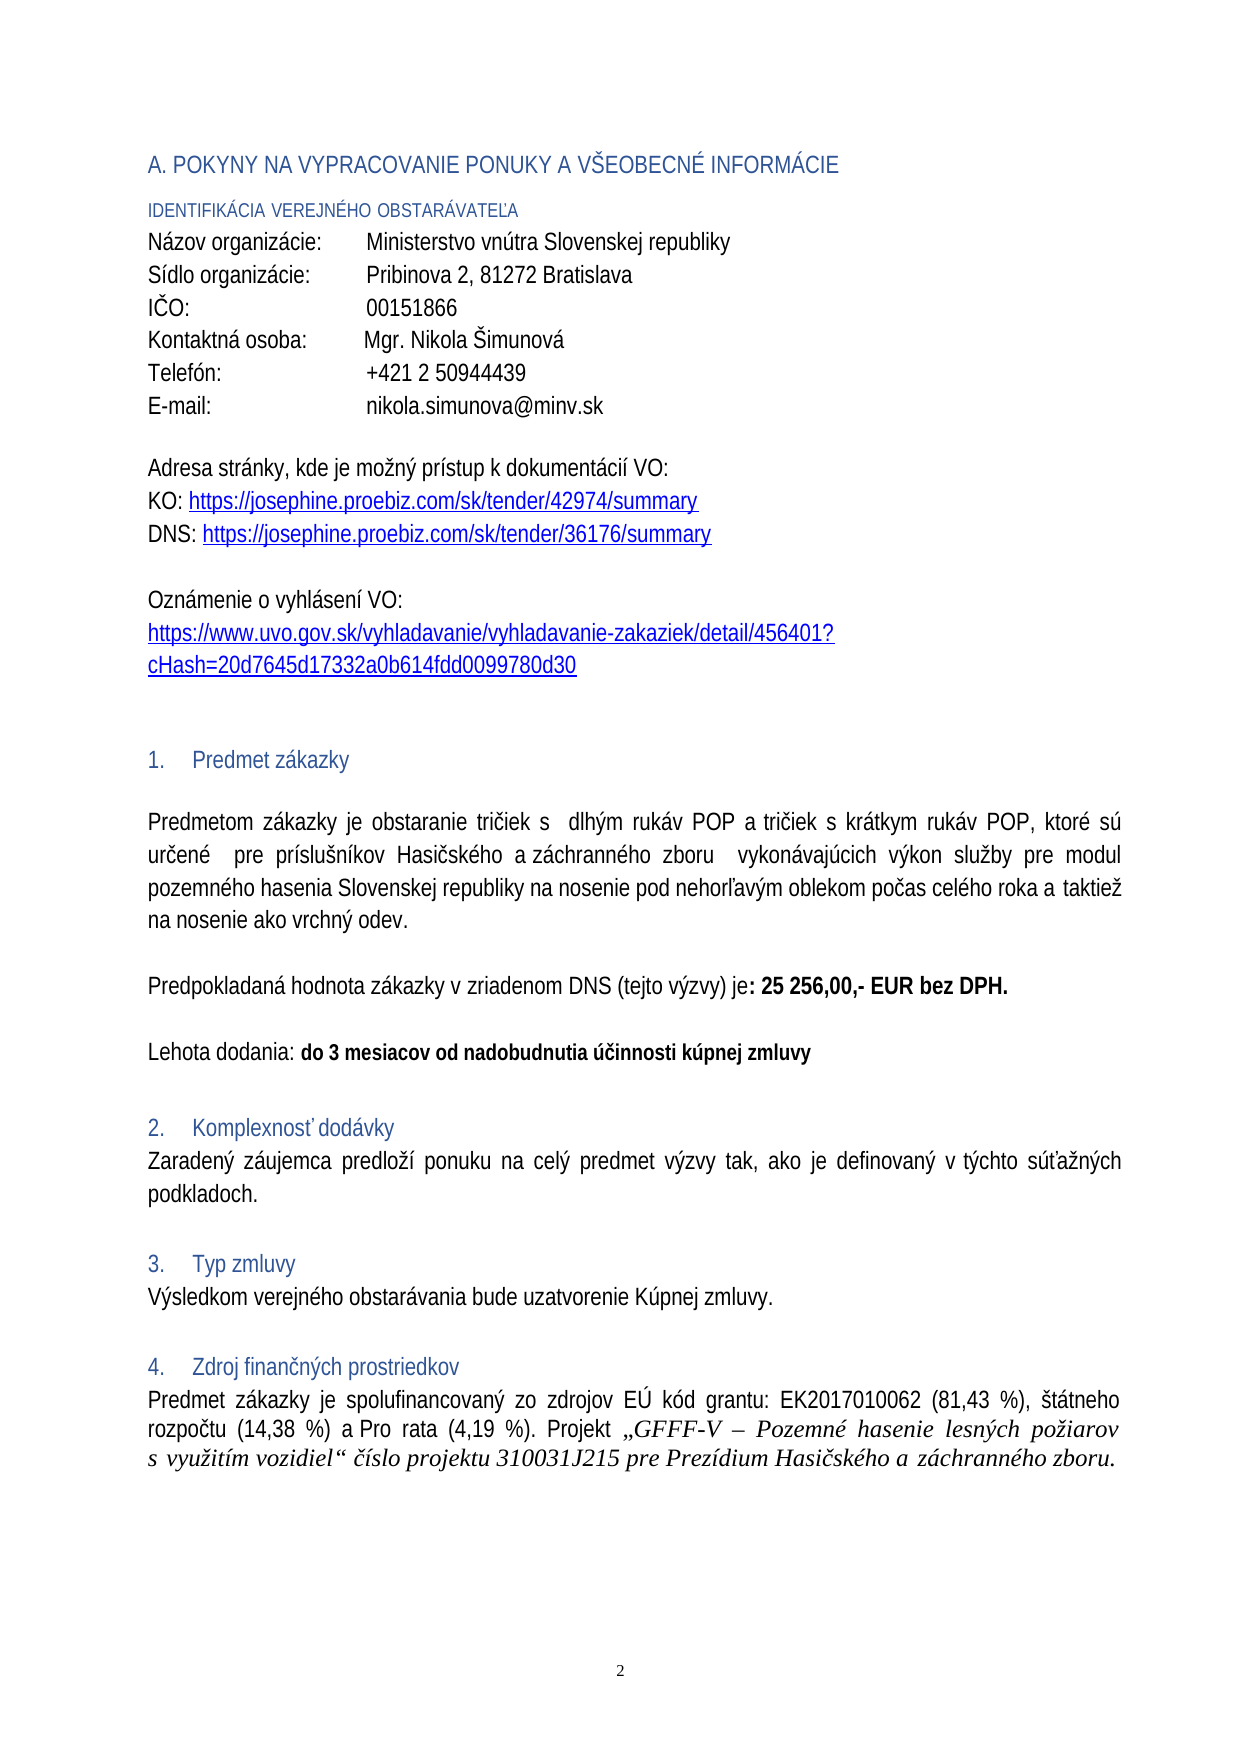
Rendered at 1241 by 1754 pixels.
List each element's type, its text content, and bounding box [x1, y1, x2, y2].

subtitle Zdroj finančných prostriedkov [148, 1352, 1122, 1381]
text KO: https://josephine.proebiz.com/sk/tender/42974/summary [148, 486, 1122, 514]
text Lehota dodania: do 3 mesiacov od nadobudnutia účinnosti kúpnej zmluvy [148, 1037, 1122, 1066]
text Sídlo organizácie: Pribinova 2, 81272 Bratislava [148, 260, 1122, 288]
text Oznámenie o vyhlásení VO: [148, 585, 1122, 613]
text Názov organizácie: Ministerstvo vnútra Slovenskej republiky [148, 227, 1122, 255]
text E-mail: nikola.simunova@minv.sk [148, 391, 1122, 420]
text Telefón: +421 2 50944439 [148, 358, 1122, 387]
subtitle Komplexnosť dodávky [148, 1113, 1122, 1142]
text https://www.uvo.gov.sk/vyhladavanie/vyhladavanie-zakaziek/detail/456401?cHash=20d7645d17332a0b614fdd0099780d30 [148, 618, 1122, 679]
text Zaradený záujemca predloží ponuku na celý predmet výzvy tak, ako je definovaný v týchto súťažných podkladoch. [148, 1146, 1122, 1208]
subtitle Typ zmluvy [148, 1249, 1122, 1278]
text DNS: https://josephine.proebiz.com/sk/tender/36176/summary [148, 519, 1122, 547]
text IČO: 00151866 [148, 293, 1122, 321]
text Adresa stránky, kde je možný prístup k dokumentácií VO: [148, 453, 1122, 482]
text Výsledkom verejného obstarávania bude uzatvorenie Kúpnej zmluvy. [148, 1282, 1122, 1311]
text Predpokladaná hodnota zákazky v zriadenom DNS (tejto výzvy) je: 25 256,00,- EUR bez DPH. [148, 971, 1122, 1000]
text A. POKYNY NA VYPRACOVANIE PONUKY A VŠEOBECNÉ INFORMÁCIE [148, 151, 1122, 179]
text Predmetom zákazky je obstaranie tričiek s dlhým rukáv POP a tričiek s krátkym rukáv POP, ktoré sú určené pre príslušníkov Hasičského a záchranného zboru vykonávajúcich výkon služby pre modul pozemného hasenia Slovenskej republiky na nosenie pod nehorľavým oblekom počas celého roka a taktiež na nosenie ako vrchný odev. [148, 807, 1122, 934]
subtitle Predmet zákazky [148, 745, 1122, 774]
text identifikácia verejného obstarávateľa [148, 194, 1122, 222]
text Predmet zákazky je spolufinancovaný zo zdrojov EÚ kód grantu: EK2017010062 (81,43 %), štátneho rozpočtu (14,38 %) a Pro rata (4,19 %). Projekt „GFFF-V – Pozemné hasenie lesných požiarov s využitím vozidiel“ číslo projektu 310031J215 pre Prezídium Hasičského a záchranného zboru. [148, 1385, 1122, 1471]
text Kontaktná osoba: Mgr. Nikola Šimunová [148, 326, 1122, 354]
